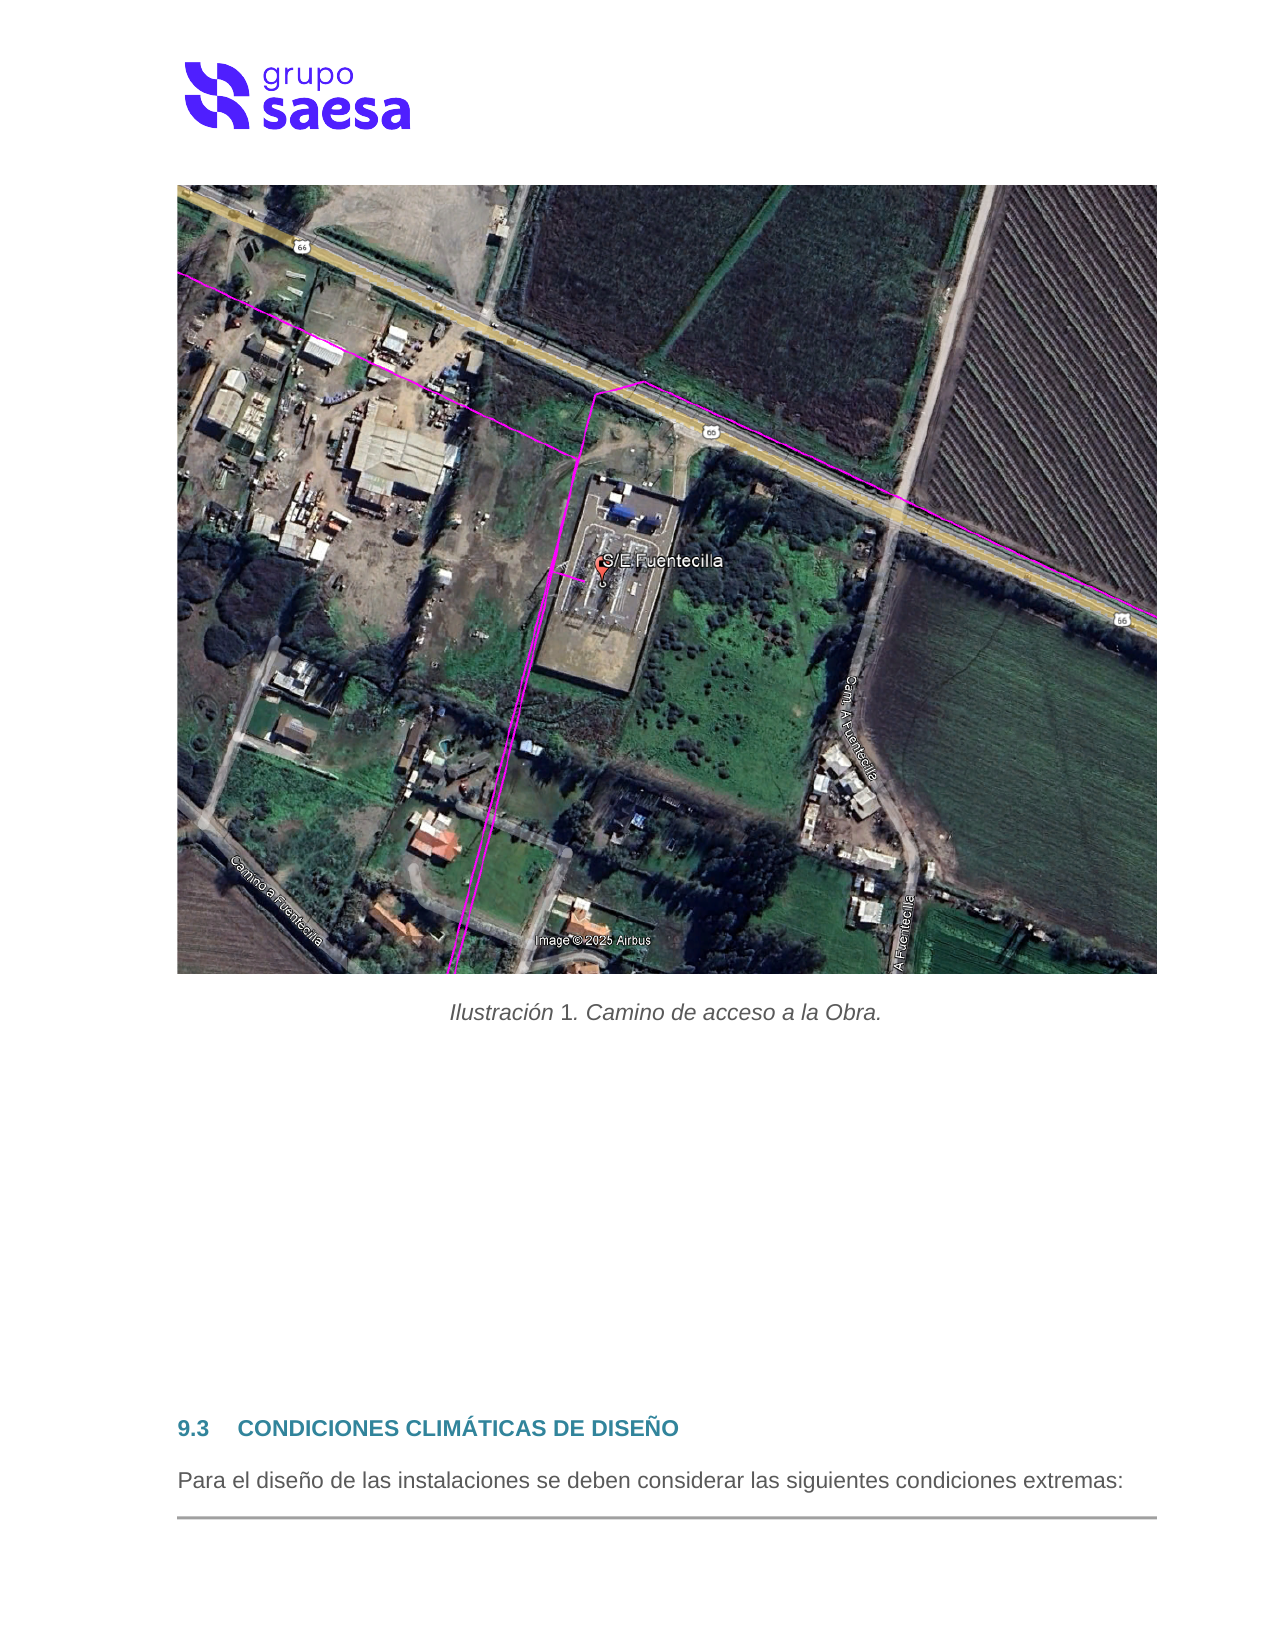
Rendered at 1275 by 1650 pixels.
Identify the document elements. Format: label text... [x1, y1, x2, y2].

picture [177, 185, 1157, 974]
subtitle CONDICIONES CLIMÁTICAS DE DISEÑO [177, 1415, 1157, 1441]
text Para el diseño de las instalaciones se deben considerar las siguientes condiciones extremas: [177, 1467, 1157, 1493]
picture [177, 56, 417, 132]
text Ilustración 1. Camino de acceso a la Obra. [177, 999, 1157, 1026]
